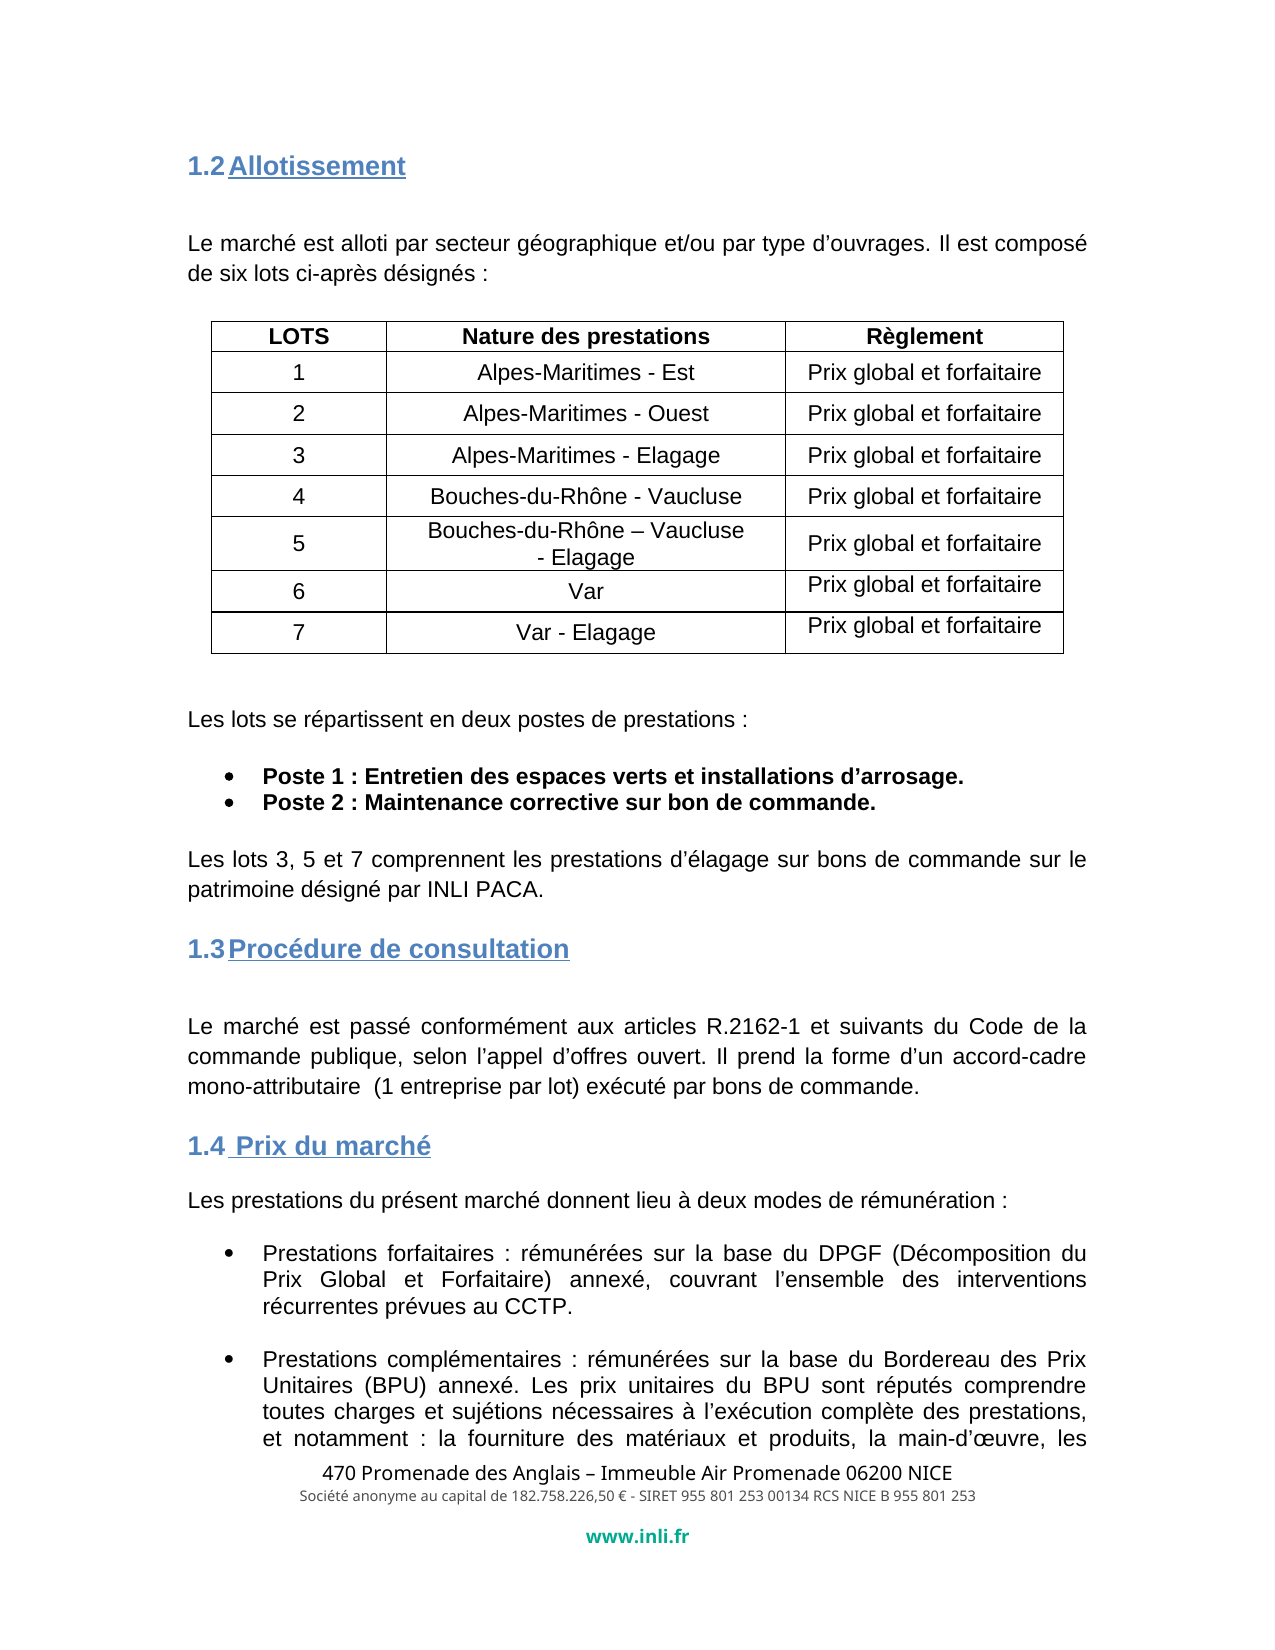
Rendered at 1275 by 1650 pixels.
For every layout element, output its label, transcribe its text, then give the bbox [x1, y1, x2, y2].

table_cell Prix global et forfaitaire [786, 613, 1063, 653]
table_cell 1 [212, 352, 386, 392]
text Les prestations du présent marché donnent lieu à deux modes de rémunération : [187, 1187, 1087, 1214]
table_cell Bouches-du-Rhône - Vaucluse [387, 476, 785, 516]
table_cell 2 [212, 393, 386, 433]
table_header Nature des prestations [387, 322, 785, 351]
text Les lots 3, 5 et 7 comprennent les prestations d’élagage sur bons de commande sur le patrimoine désigné par INLI PACA. [187, 846, 1087, 902]
table_cell Bouches-du-Rhône – Vaucluse - Elagage [387, 517, 785, 570]
text Les lots se répartissent en deux postes de prestations : [187, 706, 1087, 733]
table_cell Alpes-Maritimes - Est [387, 352, 785, 392]
text Le marché est passé conformément aux articles R.2162-1 et suivants du Code de la commande publique, selon l’appel d’offres ouvert. Il prend la forme d’un accord-cadre mono-attributaire (1 entreprise par lot) exécuté par bons de commande. [187, 1013, 1087, 1099]
table_header LOTS [212, 322, 386, 351]
text Le marché est alloti par secteur géographique et/ou par type d’ouvrages. Il est composé de six lots ci-après désignés : [187, 230, 1087, 287]
list Poste 2 : Maintenance corrective sur bon de commande. [225, 789, 1087, 816]
table_header Règlement [786, 322, 1063, 351]
table_cell Prix global et forfaitaire [786, 352, 1063, 392]
table_cell Var [387, 571, 785, 611]
table_cell Alpes-Maritimes - Ouest [387, 393, 785, 433]
table_cell Prix global et forfaitaire [786, 476, 1063, 516]
table_cell Prix global et forfaitaire [786, 435, 1063, 475]
table_cell Alpes-Maritimes - Elagage [387, 435, 785, 475]
list Prestations forfaitaires : rémunérées sur la base du DPGF (Décomposition du Prix Global et Forfaitaire) annexé, couvrant l’ensemble des interventions récurrentes prévues au CCTP. [225, 1240, 1087, 1319]
list Poste 1 : Entretien des espaces verts et installations d’arrosage. [225, 763, 1087, 789]
table_cell Prix global et forfaitaire [786, 571, 1063, 611]
table_cell 5 [212, 517, 386, 570]
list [225, 1346, 1087, 1451]
table_cell 7 [212, 613, 386, 653]
list Procédure de consultation [187, 933, 1087, 964]
table_cell Prix global et forfaitaire [786, 393, 1063, 433]
table_cell 4 [212, 476, 386, 516]
list Allotissement [187, 150, 1087, 181]
table_cell Var - Elagage [387, 613, 785, 653]
list Prix du marché [187, 1130, 1087, 1161]
table_cell 6 [212, 571, 386, 611]
table_cell 3 [212, 435, 386, 475]
table_cell Prix global et forfaitaire [786, 517, 1063, 570]
